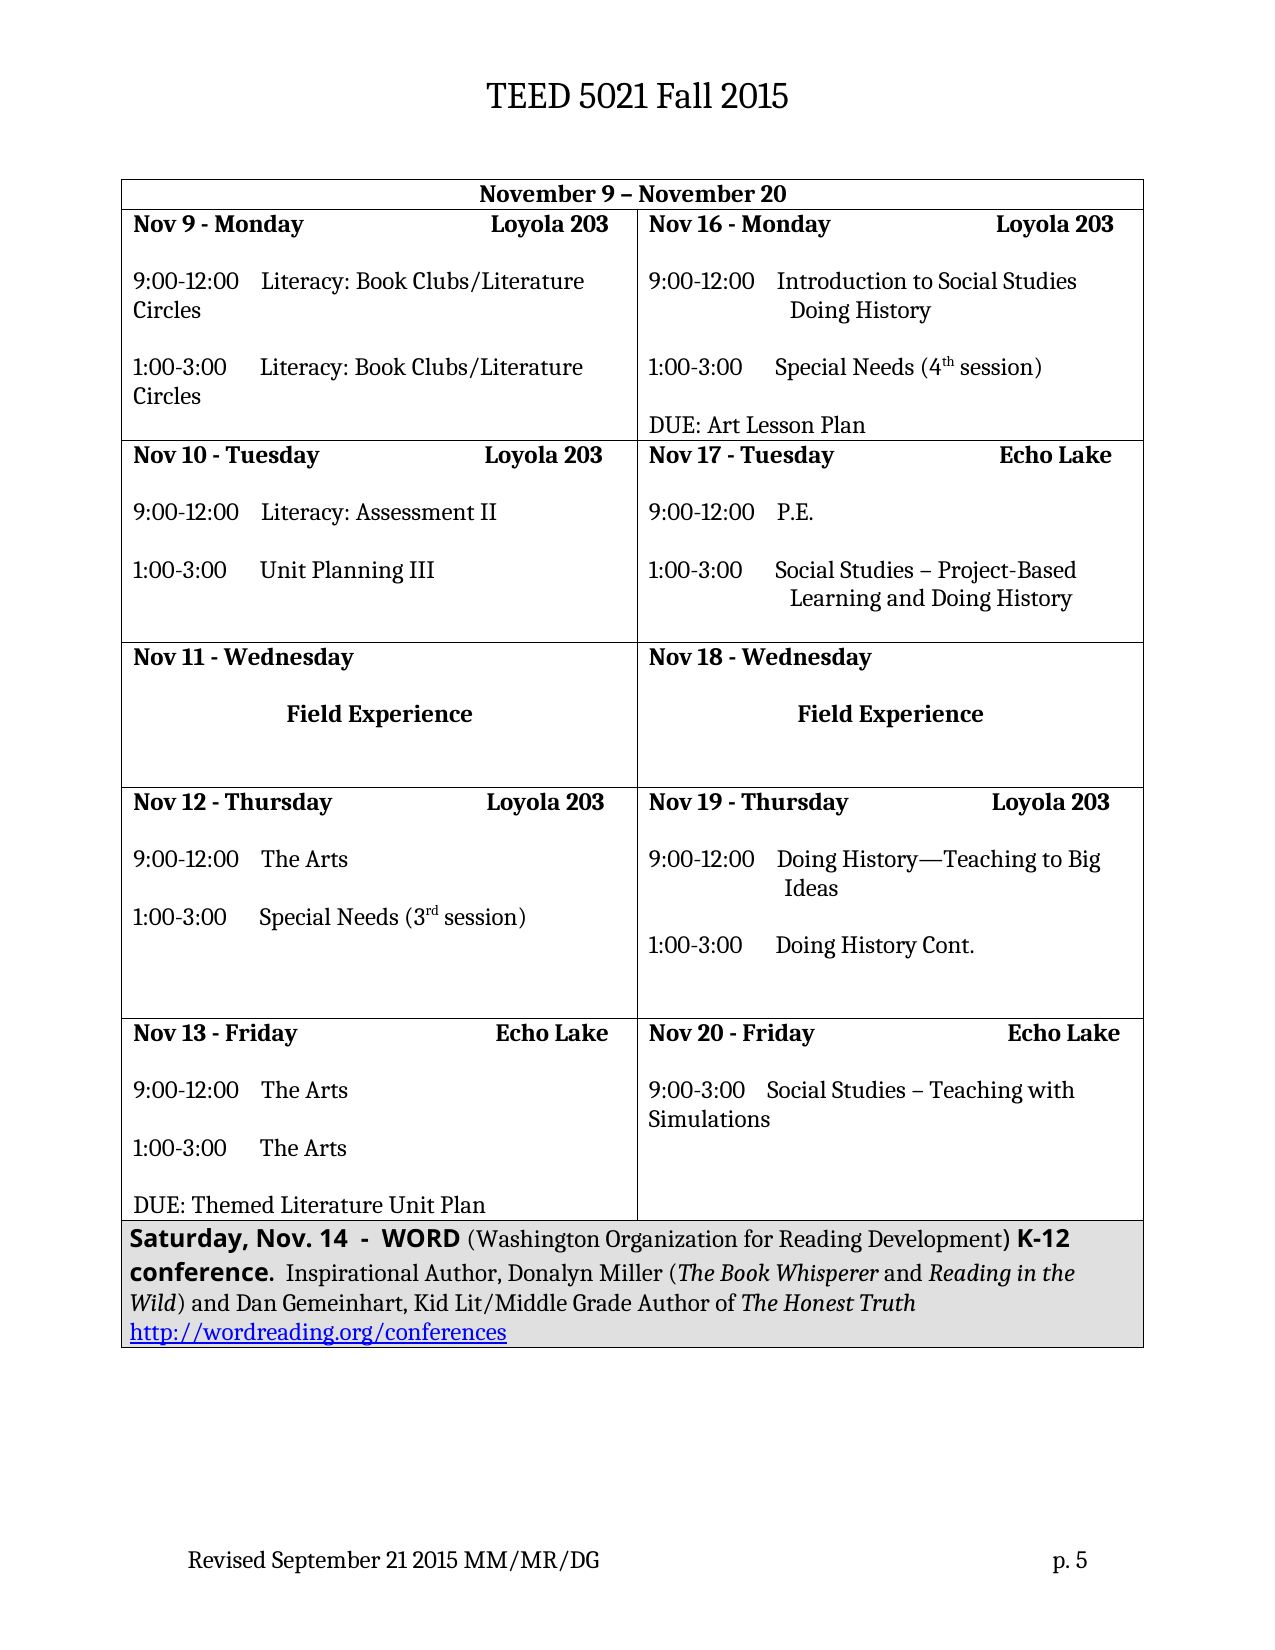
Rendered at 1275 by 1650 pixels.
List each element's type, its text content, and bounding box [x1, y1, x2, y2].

table_cell Nov 17 - Tuesday Echo Lake 9:00-12:00 P.E. 1:00-3:00 Social Studies – Project-Based Learning and Doing History [638, 441, 1143, 642]
table_cell Saturday, Nov. 14 - WORD (Washington Organization for Reading Development) K-12 conference. Inspirational Author, Donalyn Miller (The Book Whisperer and Reading in the Wild) and Dan Gemeinhart, Kid Lit/Middle Grade Author of The Honest Truth http://wordreading.org/conferences [122, 1221, 1143, 1347]
table_header November 9 – November 20 [122, 180, 1143, 208]
table_cell Nov 12 - Thursday Loyola 203 9:00-12:00 The Arts 1:00-3:00 Special Needs (3rd session) [122, 788, 637, 1018]
table_cell Nov 16 - Monday Loyola 203 9:00-12:00 Introduction to Social Studies Doing History 1:00-3:00 Special Needs (4th session) DUE: Art Lesson Plan [638, 210, 1143, 439]
table_cell Nov 20 - Friday Echo Lake 9:00-3:00 Social Studies – Teaching with Simulations [638, 1019, 1143, 1220]
table_cell Nov 19 - Thursday Loyola 203 9:00-12:00 Doing History—Teaching to Big Ideas 1:00-3:00 Doing History Cont. [638, 788, 1143, 1018]
table_cell Nov 9 - Monday Loyola 203 9:00-12:00 Literacy: Book Clubs/Literature Circles 1:00-3:00 Literacy: Book Clubs/Literature Circles [122, 210, 637, 439]
table_cell Nov 18 - Wednesday Field Experience [638, 643, 1143, 787]
table_cell Nov 13 - Friday Echo Lake 9:00-12:00 The Arts 1:00-3:00 The Arts DUE: Themed Literature Unit Plan [122, 1019, 637, 1220]
table_cell Nov 11 - Wednesday Field Experience [122, 643, 637, 787]
table_cell Nov 10 - Tuesday Loyola 203 9:00-12:00 Literacy: Assessment II 1:00-3:00 Unit Planning III [122, 441, 637, 642]
